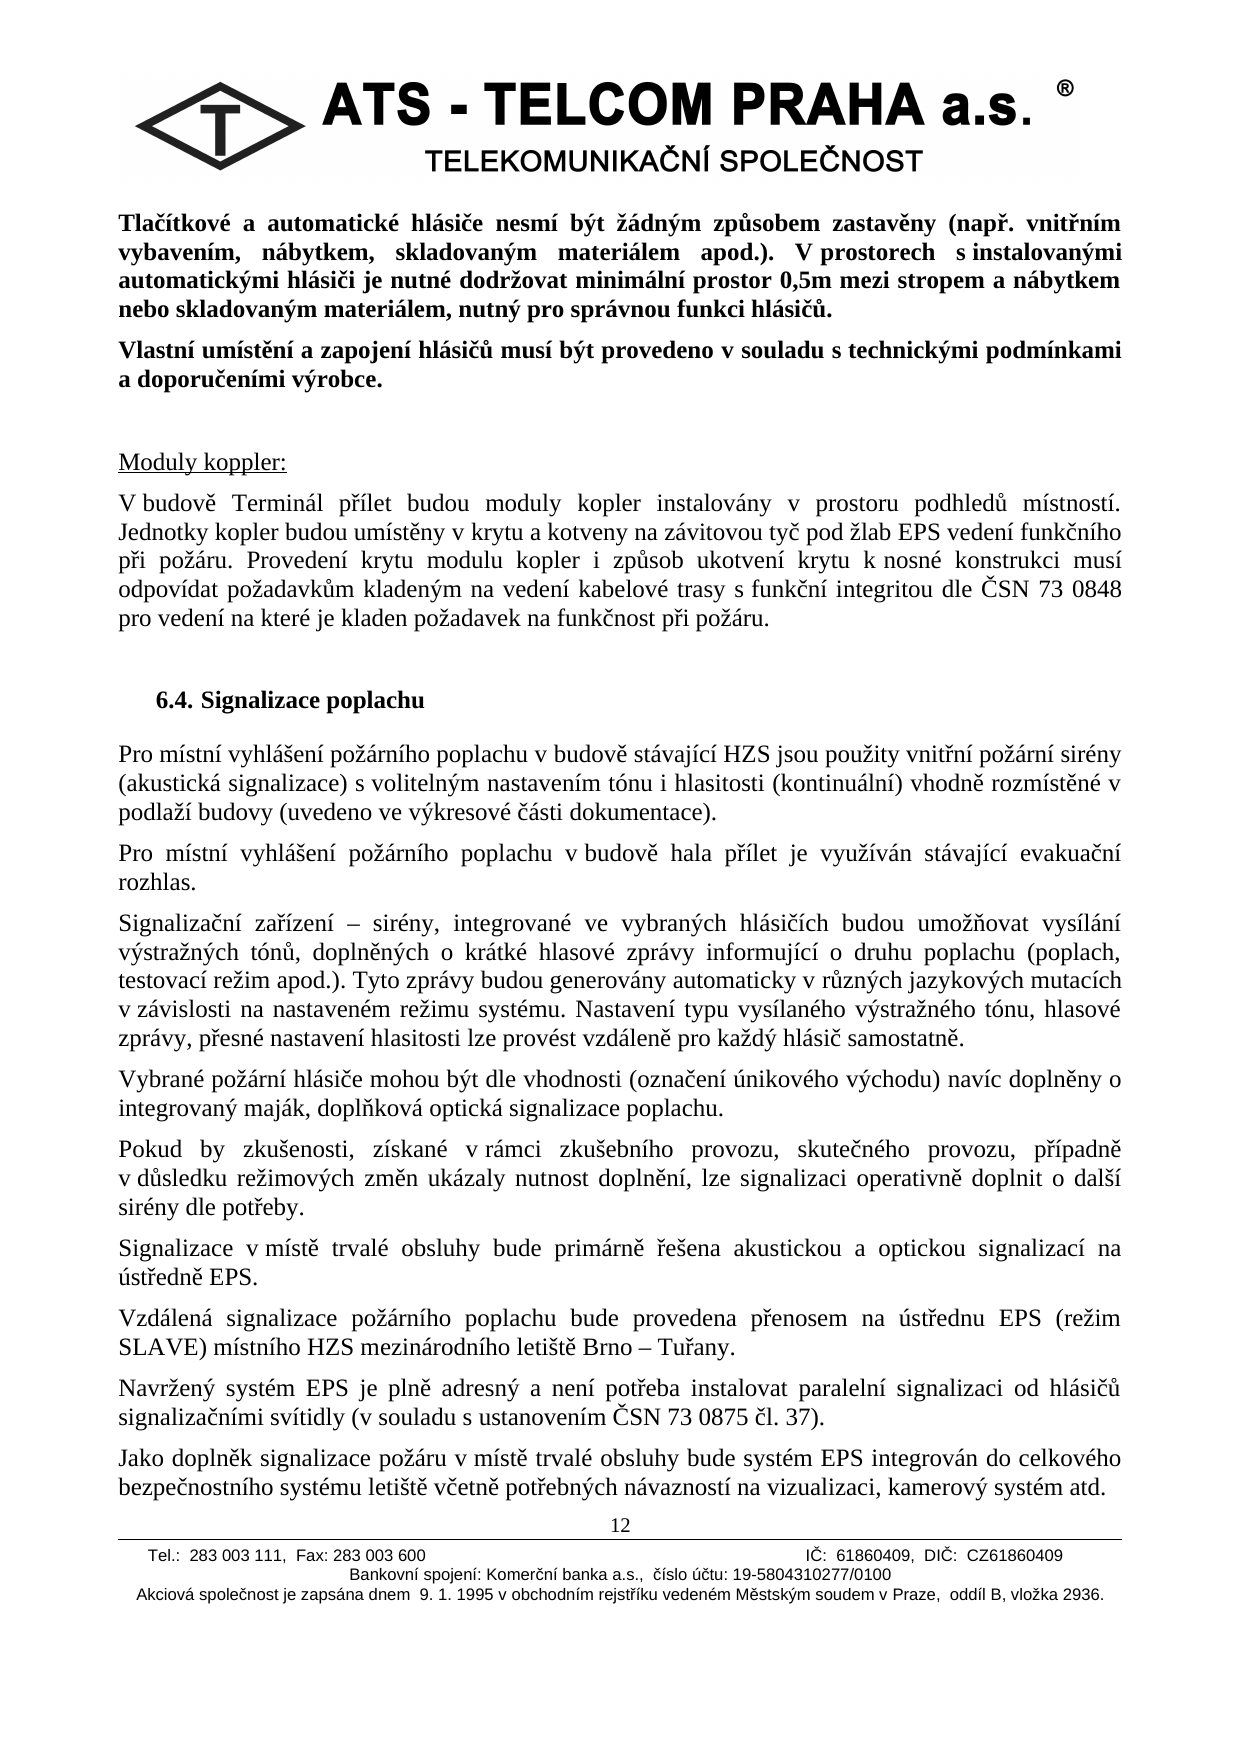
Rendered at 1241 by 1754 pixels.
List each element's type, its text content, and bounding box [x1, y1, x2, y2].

text Vybrané požární hlásiče mohou být dle vhodnosti (označení únikového východu) navíc doplněny o integrovaný maják, doplňková optická signalizace poplachu. [118, 1064, 1122, 1122]
text Pro místní vyhlášení požárního poplachu v budově stávající HZS jsou použity vnitřní požární sirény (akustická signalizace) s volitelným nastavením tónu i hlasitosti (kontinuální) vhodně rozmístěné v podlaží budovy (uvedeno ve výkresové části dokumentace). [118, 739, 1122, 826]
text Signalizace v místě trvalé obsluhy bude primárně řešena akustickou a optickou signalizací na ústředně EPS. [118, 1233, 1122, 1291]
text Navržený systém EPS je plně adresný a není potřeba instalovat paralelní signalizaci od hlásičů signalizačními svítidly (v souladu s ustanovením ČSN 73 0875 čl. 37). [118, 1373, 1122, 1431]
text Tlačítkové a automatické hlásiče nesmí být žádným způsobem zastavěny (např. vnitřním vybavením, nábytkem, skladovaným materiálem apod.). V prostorech s instalovanými automatickými hlásiči je nutné dodržovat minimální prostor 0,5m mezi stropem a nábytkem nebo skladovaným materiálem, nutný pro správnou funkci hlásičů. [118, 208, 1122, 323]
picture [118, 73, 1083, 182]
text Pro místní vyhlášení požárního poplachu v budově hala přílet je využíván stávající evakuační rozhlas. [118, 838, 1122, 896]
text Moduly koppler: [118, 447, 1122, 476]
text Pokud by zkušenosti, získané v rámci zkušebního provozu, skutečného provozu, případně v důsledku režimových změn ukázaly nutnost doplnění, lze signalizaci operativně doplnit o další sirény dle potřeby. [118, 1134, 1122, 1221]
text Jako doplněk signalizace požáru v místě trvalé obsluhy bude systém EPS integrován do celkového bezpečnostního systému letiště včetně potřebných návazností na vizualizaci, kamerový systém atd. [118, 1443, 1122, 1501]
text Signalizace poplachu [156, 686, 1122, 714]
text Vlastní umístění a zapojení hlásičů musí být provedeno v souladu s technickými podmínkami a doporučeními výrobce. [118, 336, 1122, 393]
text Signalizační zařízení – sirény, integrované ve vybraných hlásičích budou umožňovat vysílání výstražných tónů, doplněných o krátké hlasové zprávy informující o druhu poplachu (poplach, testovací režim apod.). Tyto zprávy budou generovány automaticky v různých jazykových mutacích v závislosti na nastaveném režimu systému. Nastavení typu vysílaného výstražného tónu, hlasové zprávy, přesné nastavení hlasitosti lze provést vzdáleně pro každý hlásič samostatně. [118, 908, 1122, 1052]
text V budově Terminál přílet budou moduly kopler instalovány v prostoru podhledů místností. Jednotky kopler budou umístěny v krytu a kotveny na závitovou tyč pod žlab EPS vedení funkčního při požáru. Provedení krytu modulu kopler i způsob ukotvení krytu k nosné konstrukci musí odpovídat požadavkům kladeným na vedení kabelové trasy s funkční integritou dle ČSN 73 0848 pro vedení na které je kladen požadavek na funkčnost při požáru. [118, 488, 1122, 632]
text Vzdálená signalizace požárního poplachu bude provedena přenosem na ústřednu EPS (režim SLAVE) místního HZS mezinárodního letiště Brno – Tuřany. [118, 1303, 1122, 1361]
